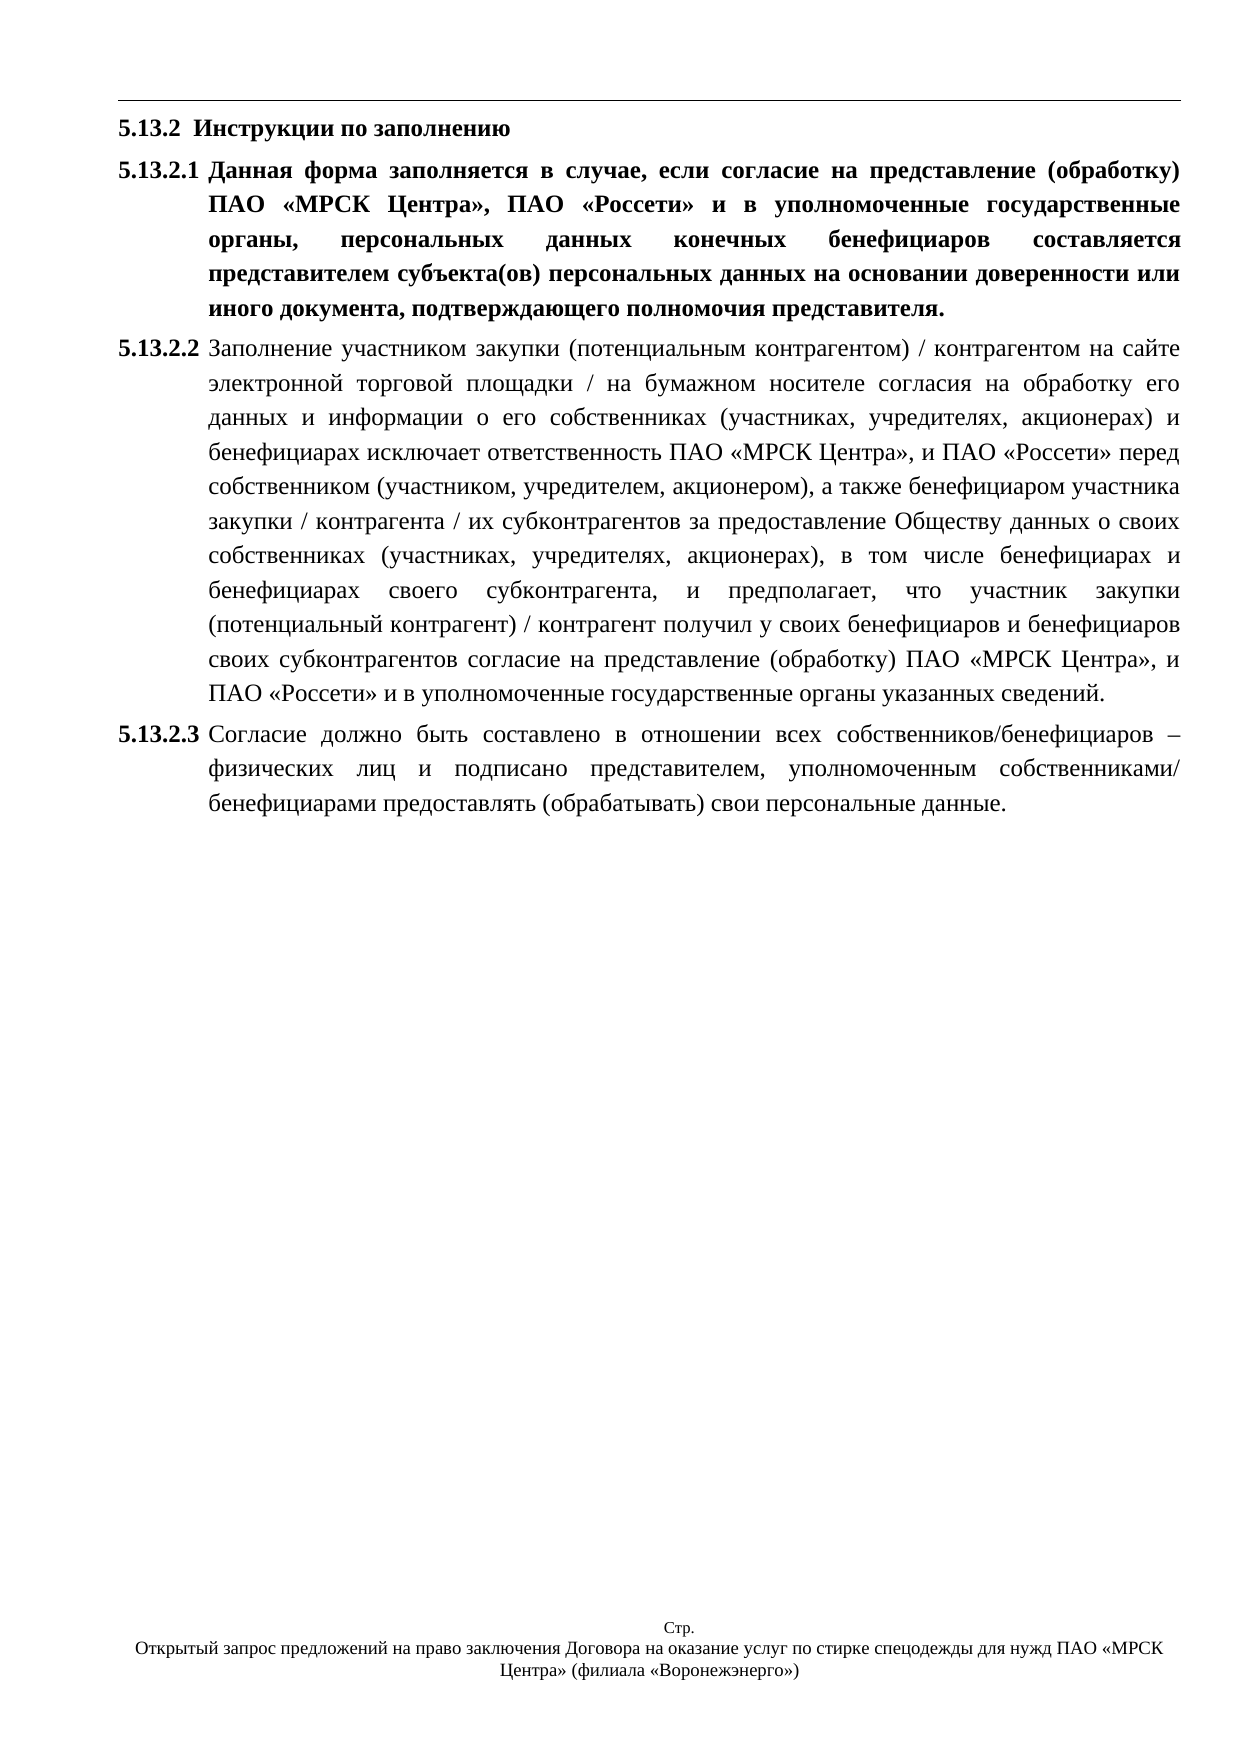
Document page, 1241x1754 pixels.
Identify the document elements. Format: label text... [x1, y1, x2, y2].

subtitle Инструкции по заполнению [118, 113, 1181, 142]
list Данная форма заполняется в случае, если согласие на представление (обработку) ПАО «МРСК Центра», ПАО «Россети» и в уполномоченные государственные органы, персональных данных конечных бенефициаров составляется представителем субъекта(ов) персональных данных на основании доверенности или иного документа, подтверждающего полномочия представителя. [118, 155, 1181, 321]
list Заполнение участником закупки (потенциальным контрагентом) / контрагентом на сайте электронной торговой площадки / на бумажном носителе согласия на обработку его данных и информации о его собственниках (участниках, учредителях, акционерах) и бенефициарах исключает ответственность ПАО «МРСК Центра», и ПАО «Россети» перед собственником (участником, учредителем, акционером), а также бенефициаром участника закупки / контрагента / их субконтрагентов за предоставление Обществу данных о своих собственниках (участниках, учредителях, акционерах), в том числе бенефициарах и бенефициарах своего субконтрагента, и предполагает, что участник закупки (потенциальный контрагент) / контрагент получил у своих бенефициаров и бенефициаров своих субконтрагентов согласие на представление (обработку) ПАО «МРСК Центра», и ПАО «Россети» и в уполномоченные государственные органы указанных сведений. [118, 333, 1181, 707]
list Согласие должно быть составлено в отношении всех собственников/бенефициаров – физических лиц и подписано представителем, уполномоченным собственниками/ бенефициарами предоставлять (обрабатывать) свои персональные данные. [118, 719, 1181, 817]
